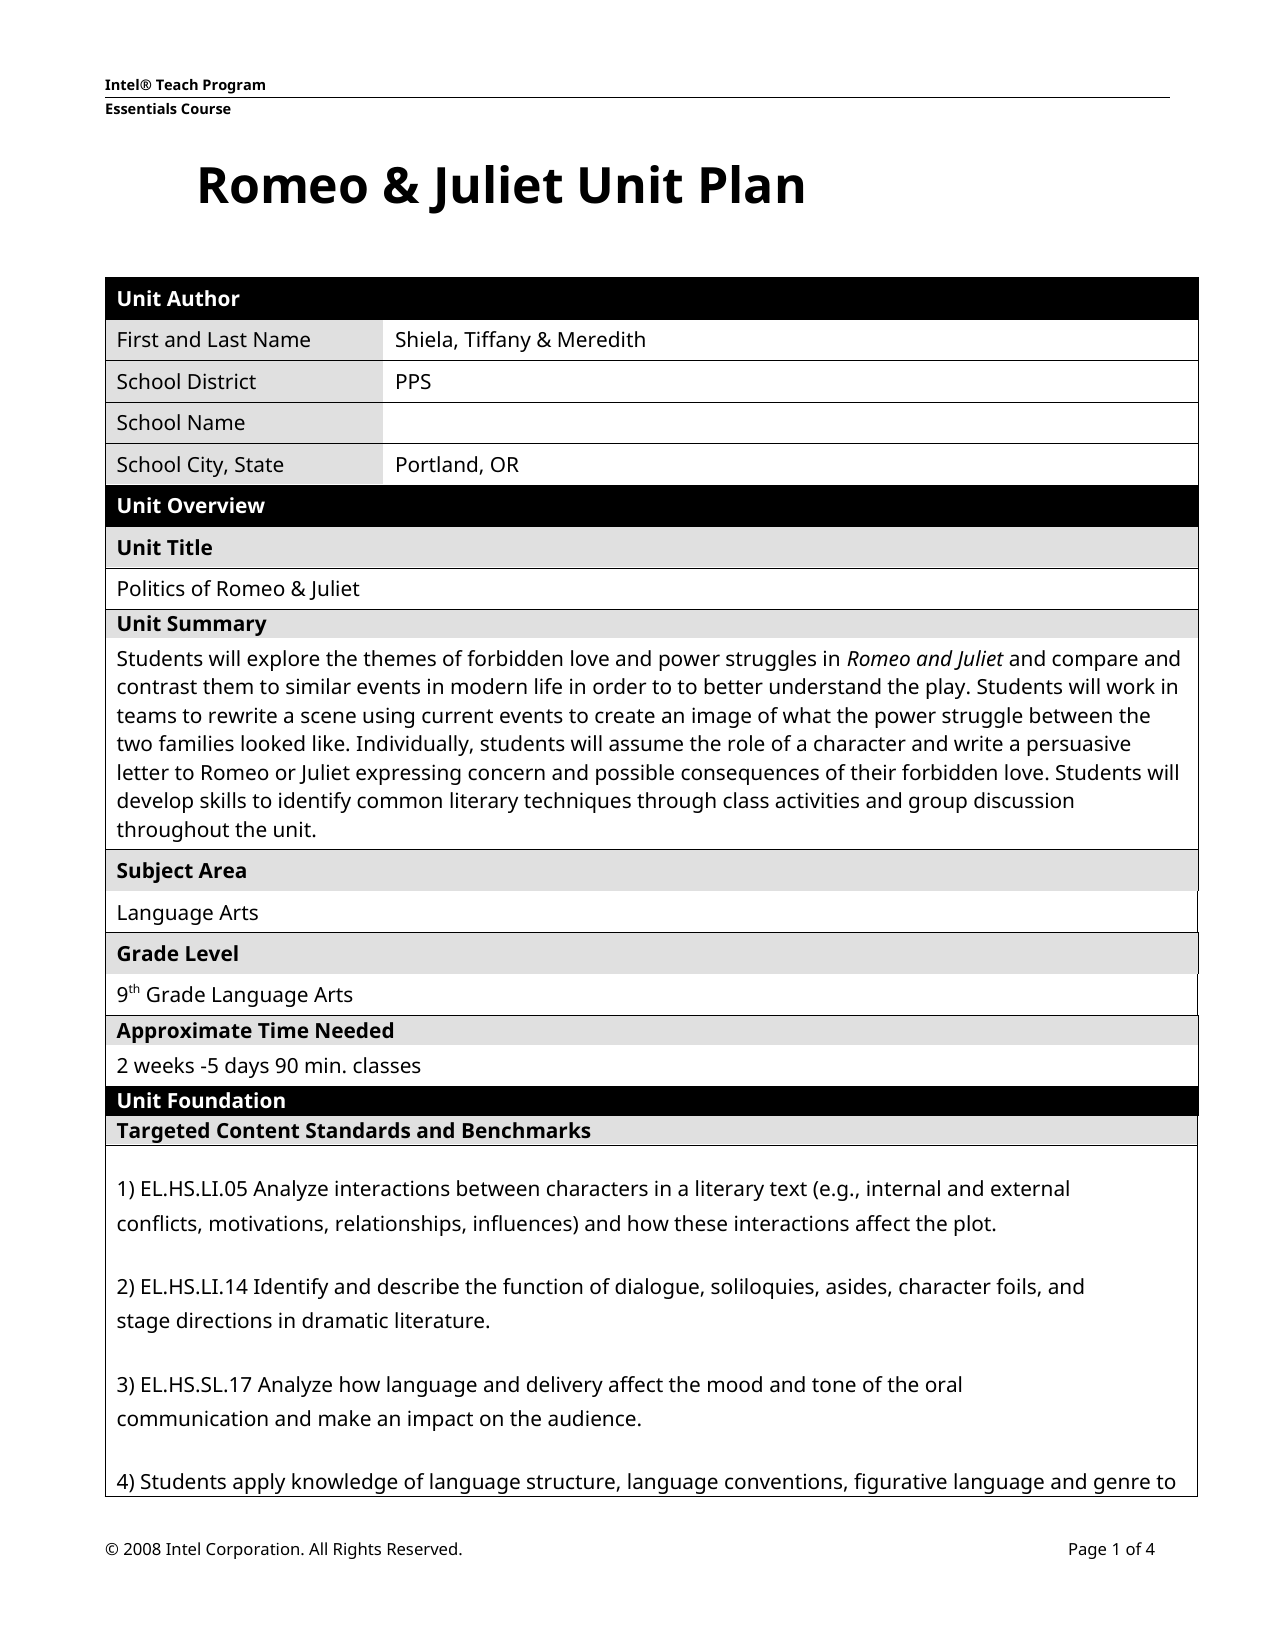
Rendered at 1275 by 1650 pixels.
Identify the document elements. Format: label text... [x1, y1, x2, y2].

table_cell 2 weeks -5 days 90 min. classes [106, 1045, 1198, 1086]
table_cell Unit Summary [106, 610, 1198, 638]
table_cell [106, 1146, 1197, 1496]
table_cell Unit Foundation [106, 1087, 1198, 1115]
table_cell Unit Overview [106, 486, 1198, 526]
table_cell [384, 403, 1198, 443]
table_cell Targeted Content Standards and Benchmarks [106, 1116, 1197, 1144]
table_cell Subject Area [106, 850, 1198, 891]
table_cell PPS [384, 361, 1198, 402]
table_cell Shiela, Tiffany & Meredith [384, 320, 1198, 360]
subtitle Romeo & Juliet Unit Plan [105, 150, 1170, 218]
table_header Unit Author [106, 278, 1198, 319]
table_cell School District [106, 361, 383, 402]
table_cell School Name [106, 403, 383, 443]
table_cell Politics of Romeo & Juliet [106, 569, 1198, 609]
table_cell 9th Grade Language Arts [106, 974, 1197, 1015]
table_cell Students will explore the themes of forbidden love and power struggles in Romeo and Juliet and compare and contrast them to similar events in modern life in order to to better understand the play. Students will work in teams to rewrite a scene using current events to create an image of what the power struggle between the two families looked like. Individually, students will assume the role of a character and write a persuasive letter to Romeo or Juliet expressing concern and possible consequences of their forbidden love. Students will develop skills to identify common literary techniques through class activities and group discussion throughout the unit. [106, 638, 1198, 849]
table_cell Grade Level [106, 933, 1198, 974]
table_cell Portland, OR [384, 444, 1198, 484]
table_cell Language Arts [106, 891, 1197, 932]
table_cell Unit Title [106, 527, 1198, 567]
table_cell School City, State [106, 444, 383, 484]
table_cell Approximate Time Needed [106, 1016, 1198, 1045]
table_cell First and Last Name [106, 320, 383, 360]
